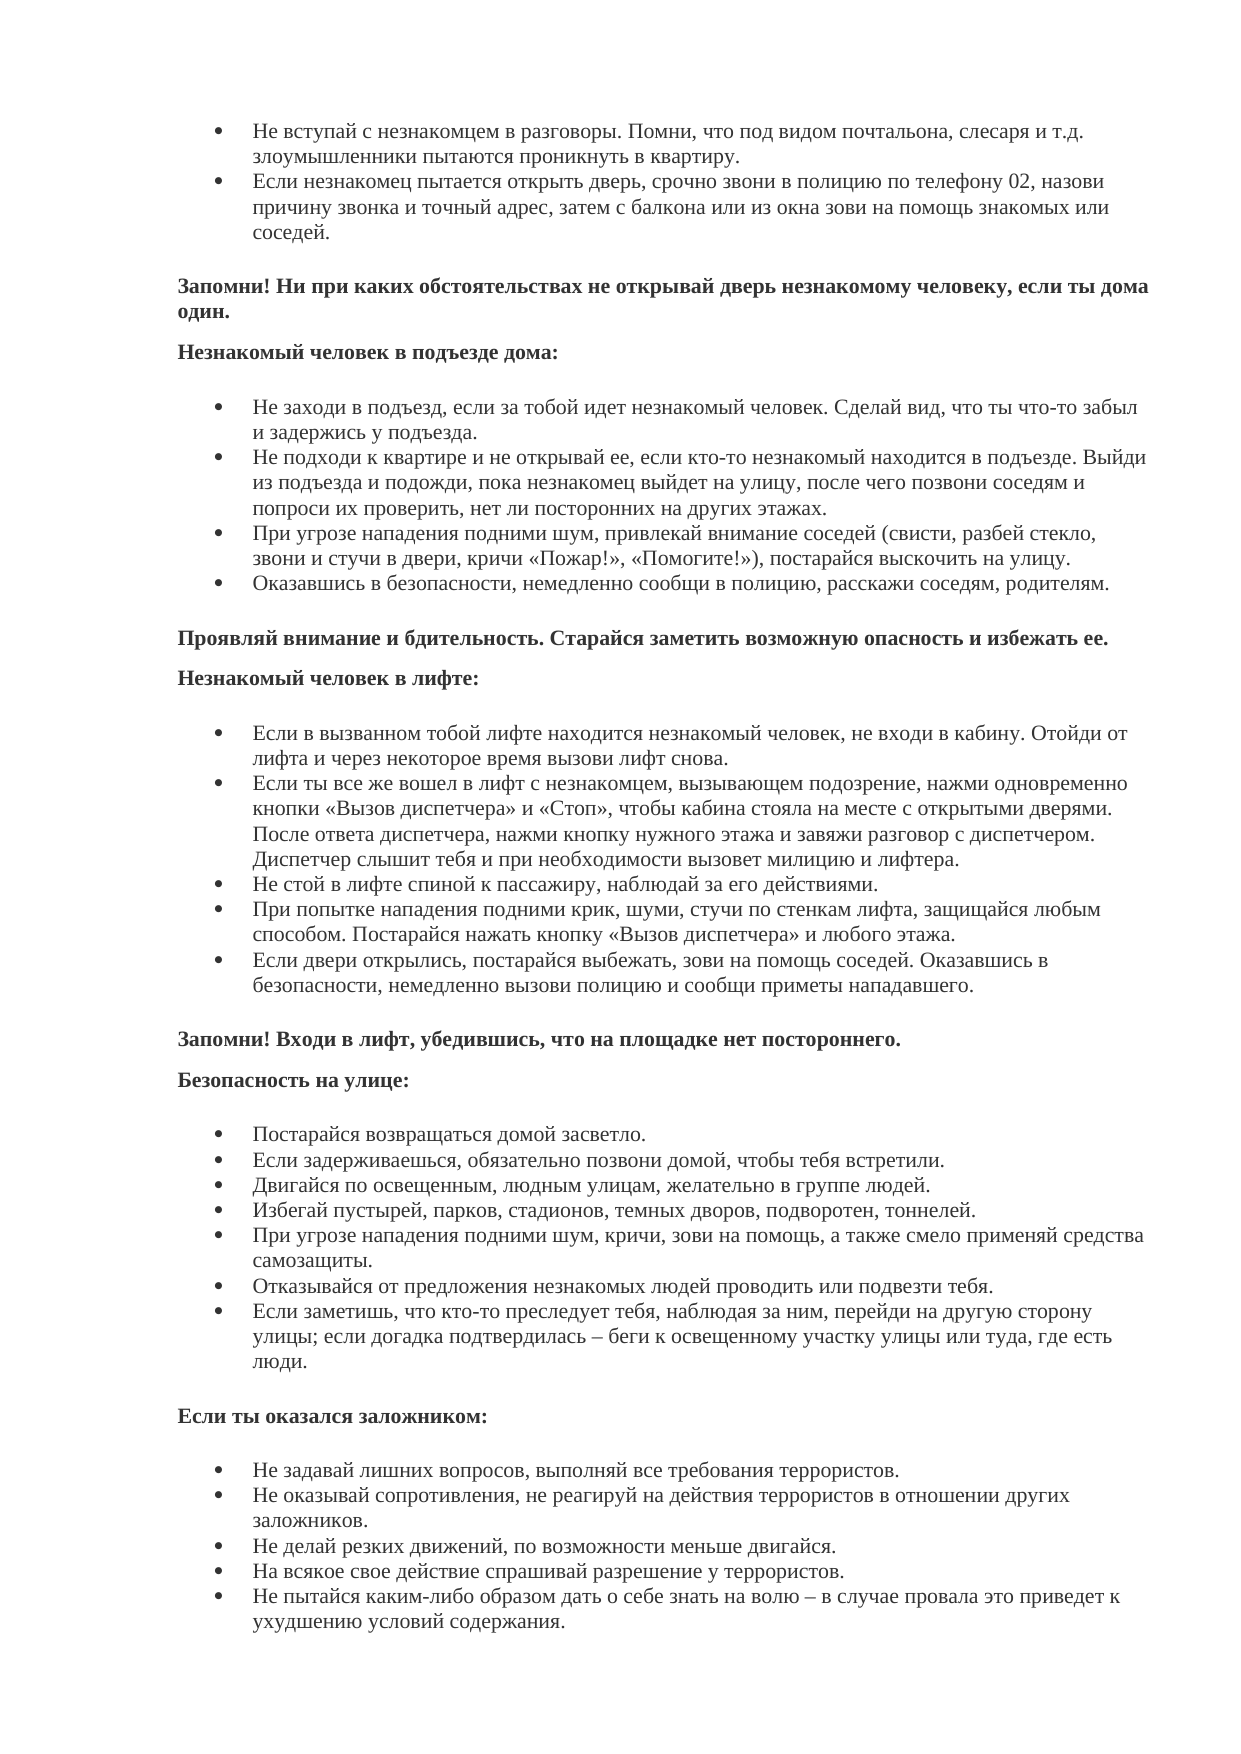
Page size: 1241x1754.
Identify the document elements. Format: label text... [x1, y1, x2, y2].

list Если задерживаешься, обязательно позвони домой, чтобы тебя встретили. [215, 1147, 1152, 1172]
text Незнакомый человек в лифте: [177, 665, 1152, 691]
list При угрозе нападения подними шум, привлекай внимание соседей (свисти, разбей стекло, звони и стучи в двери, кричи «Пожар!», «Помогите!»), постарайся выскочить на улицу. [215, 520, 1152, 570]
text Незнакомый человек в подъезде дома: [177, 339, 1152, 364]
text Проявляй внимание и бдительность. Старайся заметить возможную опасность и избежать ее. [177, 624, 1152, 650]
list Если ты все же вошел в лифт с незнакомцем, вызывающем подозрение, нажми одновременно кнопки «Вызов диспетчера» и «Стоп», чтобы кабина стояла на месте с открытыми дверями. После ответа диспетчера, нажми кнопку нужного этажа и завяжи разговор с диспетчером. Диспетчер слышит тебя и при необходимости вызовет милицию и лифтера. [215, 770, 1152, 871]
text Запомни! Ни при каких обстоятельствах не открывай дверь незнакомому человеку, если ты дома один. [177, 273, 1152, 324]
list Оказавшись в безопасности, немедленно сообщи в полицию, расскажи соседям, родителям. [215, 570, 1152, 595]
list Двигайся по освещенным, людным улицам, желательно в группе людей. [215, 1172, 1152, 1197]
list Если в вызванном тобой лифте находится незнакомый человек, не входи в кабину. Отойди от лифта и через некоторое время вызови лифт снова. [215, 720, 1152, 770]
list Отказывайся от предложения незнакомых людей проводить или подвезти тебя. [215, 1273, 1152, 1298]
list На всякое свое действие спрашивай разрешение у террористов. [215, 1558, 1152, 1583]
list Не заходи в подъезд, если за тобой идет незнакомый человек. Сделай вид, что ты что-то забыл и задержись у подъезда. [215, 394, 1152, 444]
list При угрозе нападения подними шум, кричи, зови на помощь, а также смело применяй средства самозащиты. [215, 1222, 1152, 1273]
list Избегай пустырей, парков, стадионов, темных дворов, подворотен, тоннелей. [215, 1197, 1152, 1222]
text Безопасность на улице: [177, 1067, 1152, 1092]
list Не подходи к квартире и не открывай ее, если кто-то незнакомый находится в подъезде. Выйди из подъезда и подожди, пока незнакомец выйдет на улицу, после чего позвони соседям и попроси их проверить, нет ли посторонних на других этажах. [215, 444, 1152, 520]
list Не задавай лишних вопросов, выполняй все требования террористов. [215, 1457, 1152, 1482]
list Не делай резких движений, по возможности меньше двигайся. [215, 1533, 1152, 1558]
list Постарайся возвращаться домой засветло. [215, 1121, 1152, 1147]
text Запомни! Входи в лифт, убедившись, что на площадке нет постороннего. [177, 1026, 1152, 1051]
list Не вступай с незнакомцем в разговоры. Помни, что под видом почтальона, слесаря и т.д. злоумышленники пытаются проникнуть в квартиру. [215, 118, 1152, 168]
text Если ты оказался заложником: [177, 1403, 1152, 1428]
list При попытке нападения подними крик, шуми, стучи по стенкам лифта, защищайся любым способом. Постарайся нажать кнопку «Вызов диспетчера» и любого этажа. [215, 896, 1152, 947]
list Не пытайся каким-либо образом дать о себе знать на волю – в случае провала это приведет к ухудшению условий содержания. [215, 1583, 1152, 1633]
list Не оказывай сопротивления, не реагируй на действия террористов в отношении других заложников. [215, 1482, 1152, 1533]
list Если незнакомец пытается открыть дверь, срочно звони в полицию по телефону 02, назови причину звонка и точный адрес, затем с балкона или из окна зови на помощь знакомых или соседей. [215, 168, 1152, 244]
list Если двери открылись, постарайся выбежать, зови на помощь соседей. Оказавшись в безопасности, немедленно вызови полицию и сообщи приметы нападавшего. [215, 947, 1152, 997]
list Если заметишь, что кто-то преследует тебя, наблюдая за ним, перейди на другую сторону улицы; если догадка подтвердилась – беги к освещенному участку улицы или туда, где есть люди. [215, 1298, 1152, 1373]
list Не стой в лифте спиной к пассажиру, наблюдай за его действиями. [215, 871, 1152, 896]
